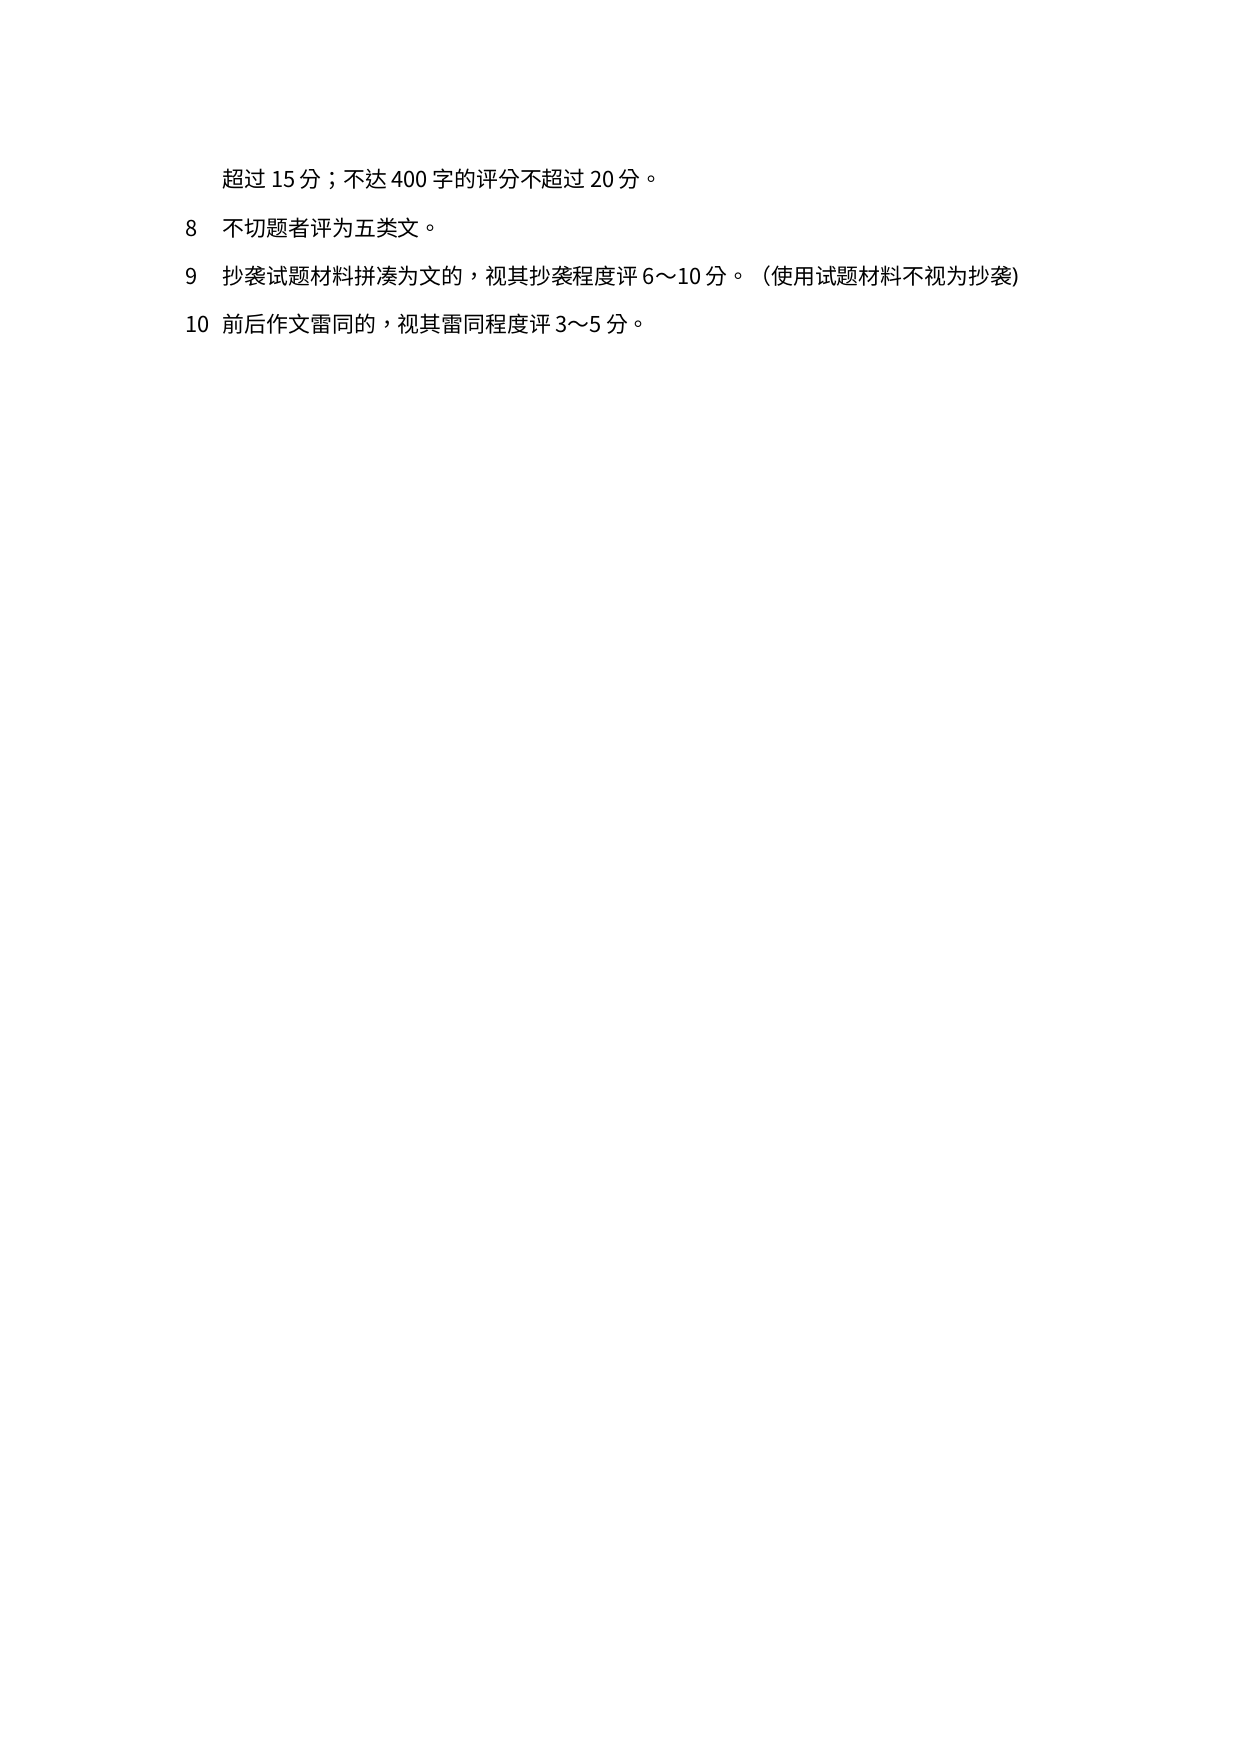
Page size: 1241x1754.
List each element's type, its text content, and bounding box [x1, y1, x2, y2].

list 前后作文雷同的，视其雷同程度评3〜5分。 [185, 307, 1092, 339]
list 抄袭试题材料拼凑为文的，视其抄袭程度评6〜10分。（使用试题材料不视为抄袭) [185, 259, 1092, 291]
list 不切题者评为五类文。 [185, 210, 1092, 243]
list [185, 162, 1092, 194]
